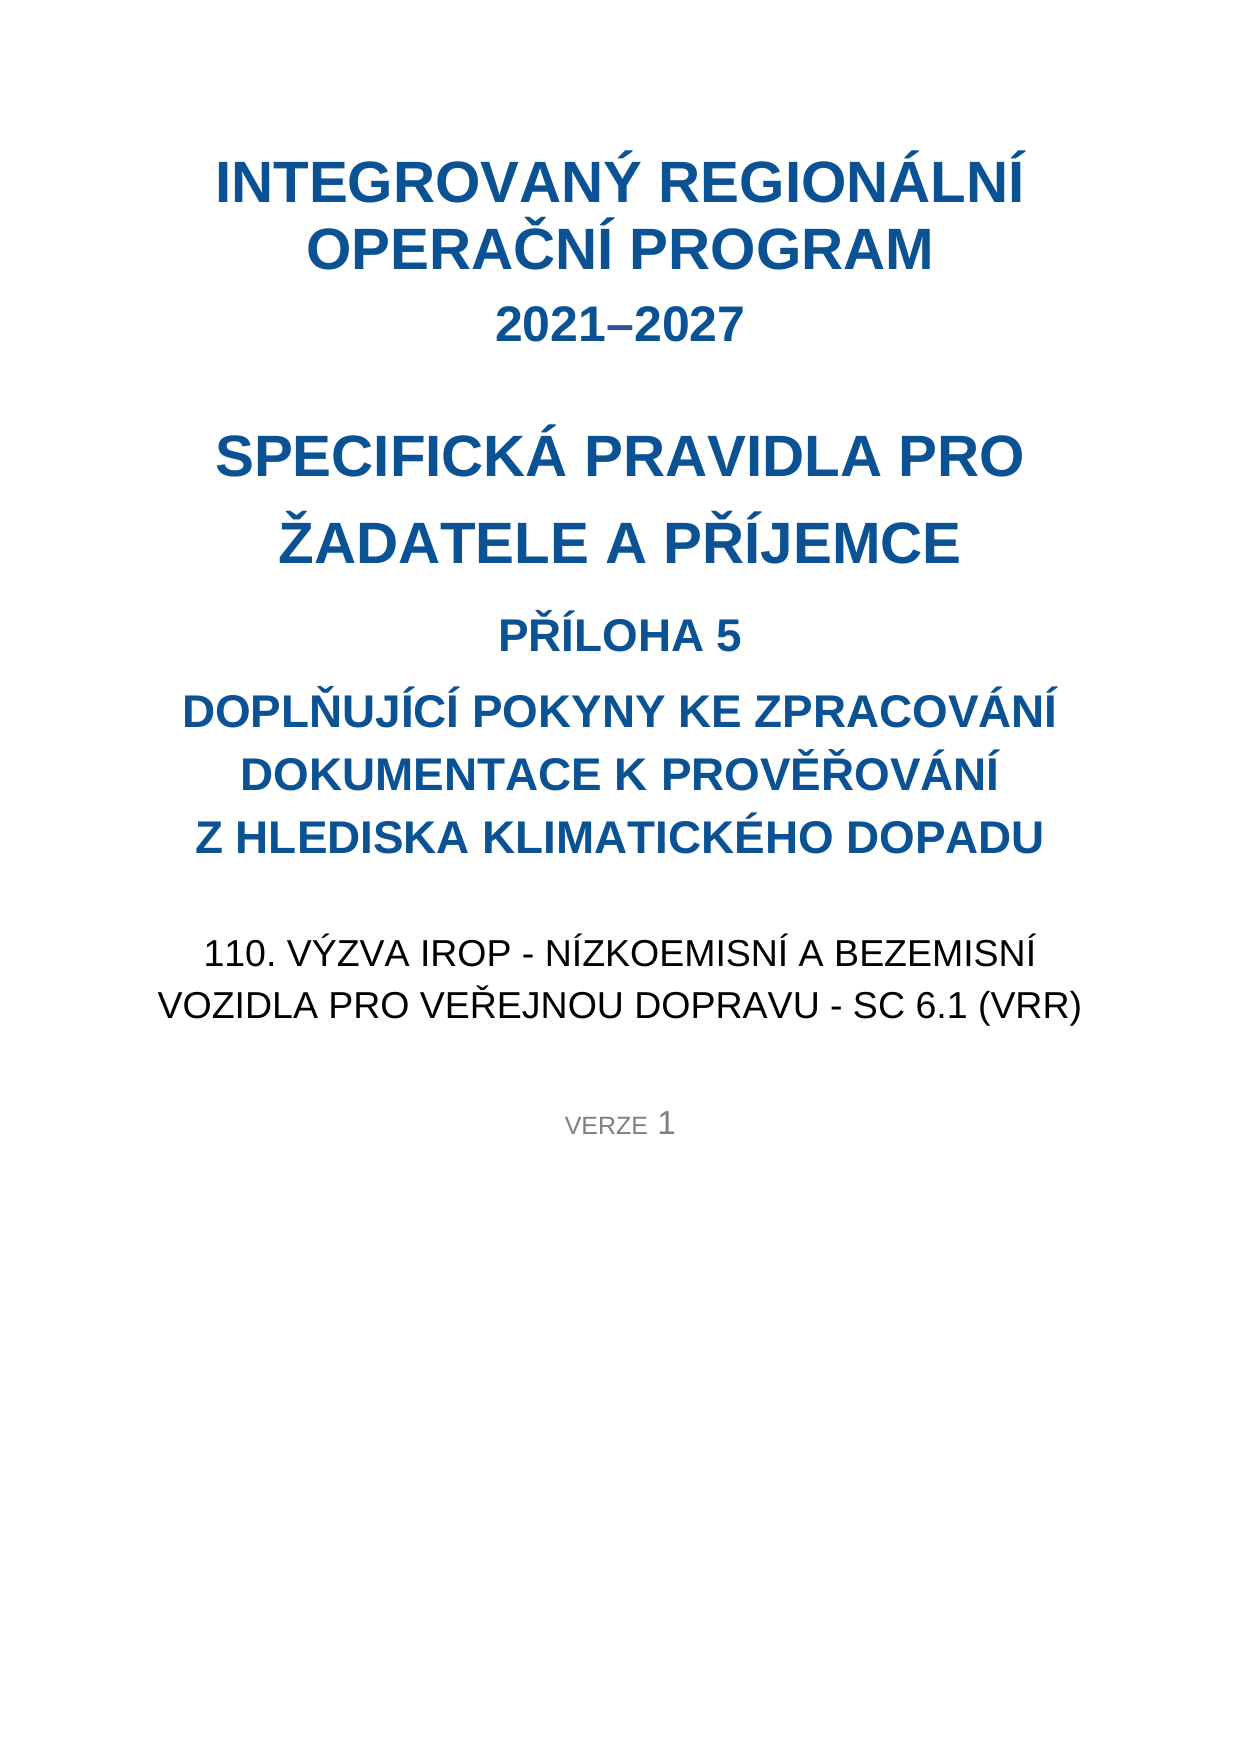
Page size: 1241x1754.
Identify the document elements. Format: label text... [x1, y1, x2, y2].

text VERZE 1 [148, 148, 1092, 186]
